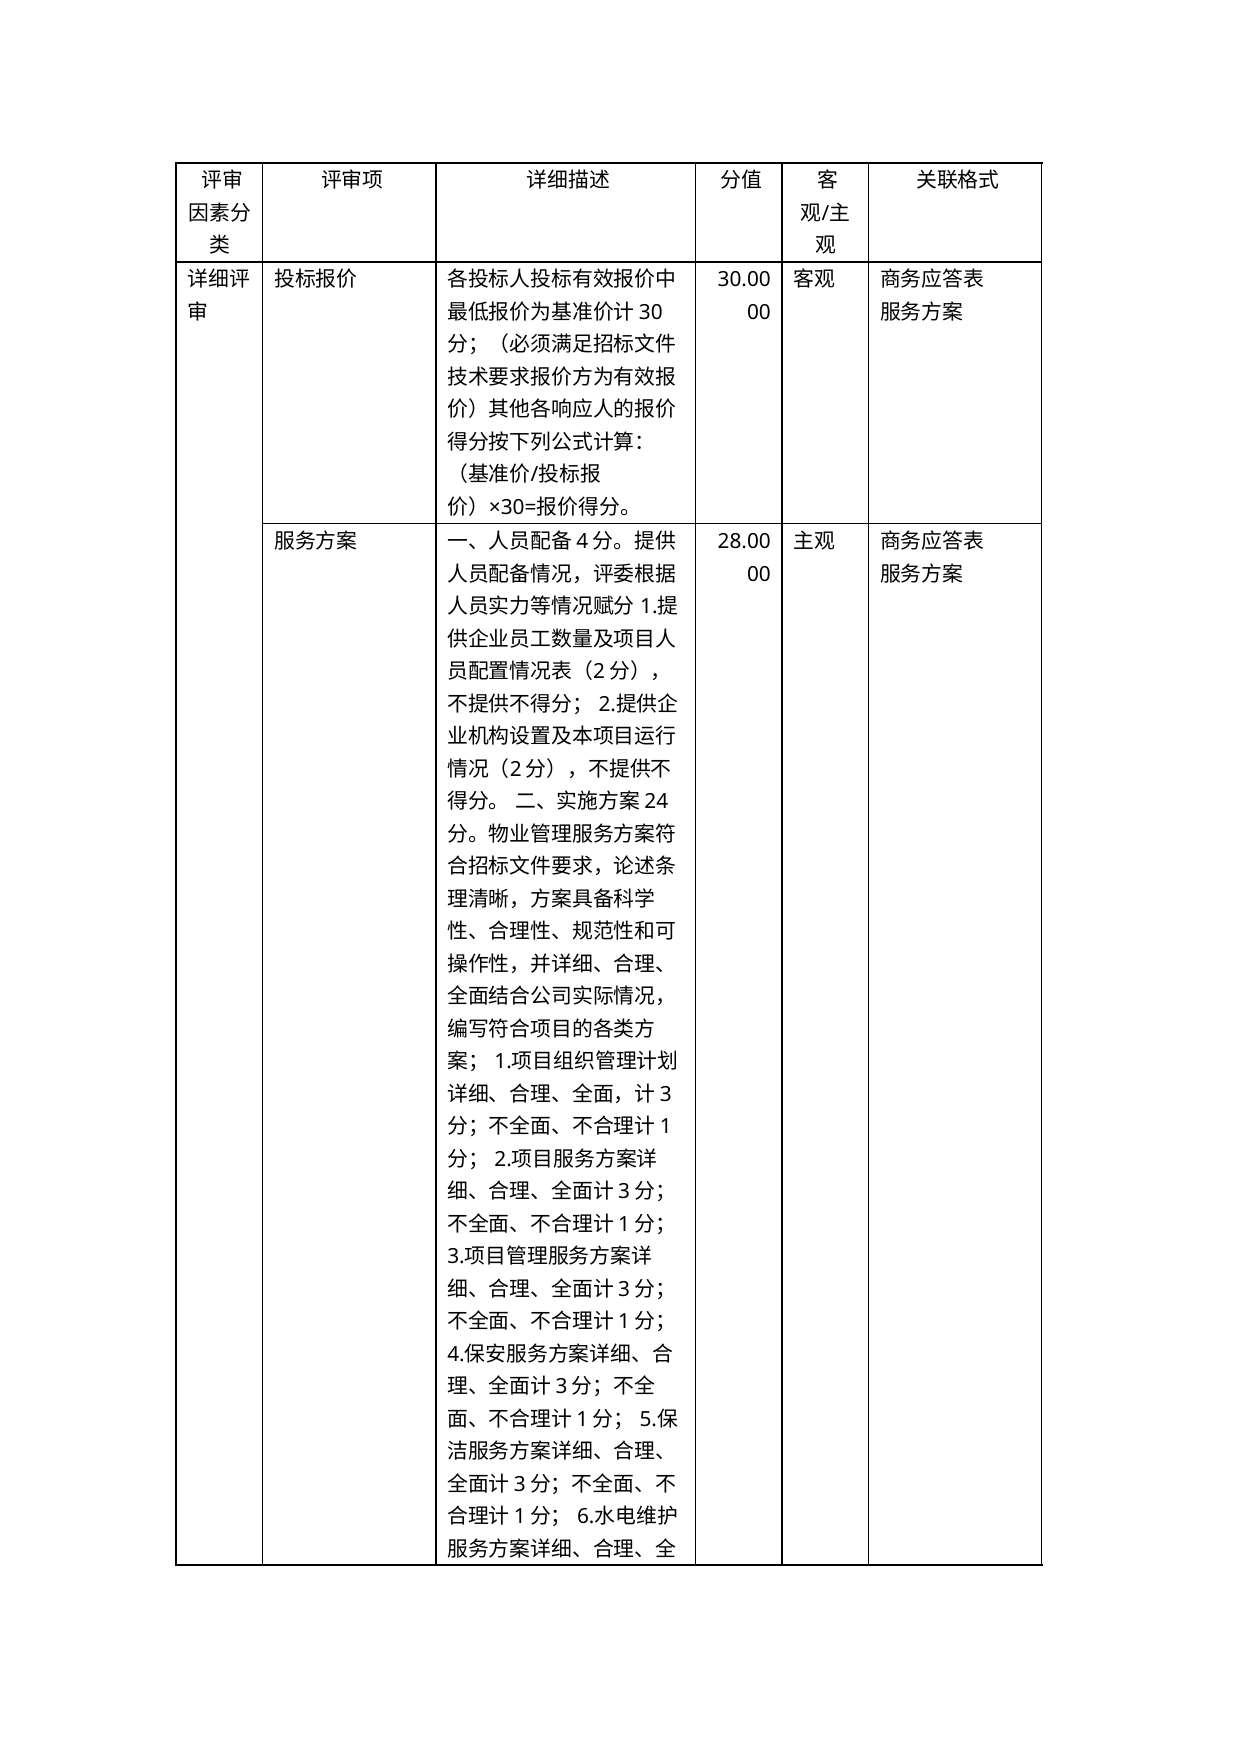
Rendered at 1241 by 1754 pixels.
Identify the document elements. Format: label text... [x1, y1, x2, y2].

table_cell 评审项 [263, 164, 435, 261]
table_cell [437, 524, 695, 1564]
table_cell 28.0000 [696, 524, 781, 1564]
table_cell 客观 [783, 263, 868, 523]
table_cell 评审因素分类 [177, 164, 262, 261]
table_cell 商务应答表 服务方案 [869, 524, 1041, 1564]
table_cell 详细描述 [437, 164, 695, 261]
table_cell 30.0000 [696, 263, 781, 523]
table_cell 客观/主观 [783, 164, 868, 261]
table_cell 服务方案 [263, 524, 435, 1564]
table_cell 投标报价 [263, 263, 435, 523]
table_cell 商务应答表 服务方案 [869, 263, 1041, 523]
table_cell 详细评审 [177, 263, 262, 1564]
table_cell 各投标人投标有效报价中最低报价为基准价计30分；（必须满足招标文件技术要求报价方为有效报价）其他各响应人的报价得分按下列公式计算：（基准价/投标报价）×30=报价得分。 [437, 263, 695, 523]
table_cell 关联格式 [869, 164, 1041, 261]
table_cell 分值 [696, 164, 781, 261]
table_cell 主观 [783, 524, 868, 1564]
